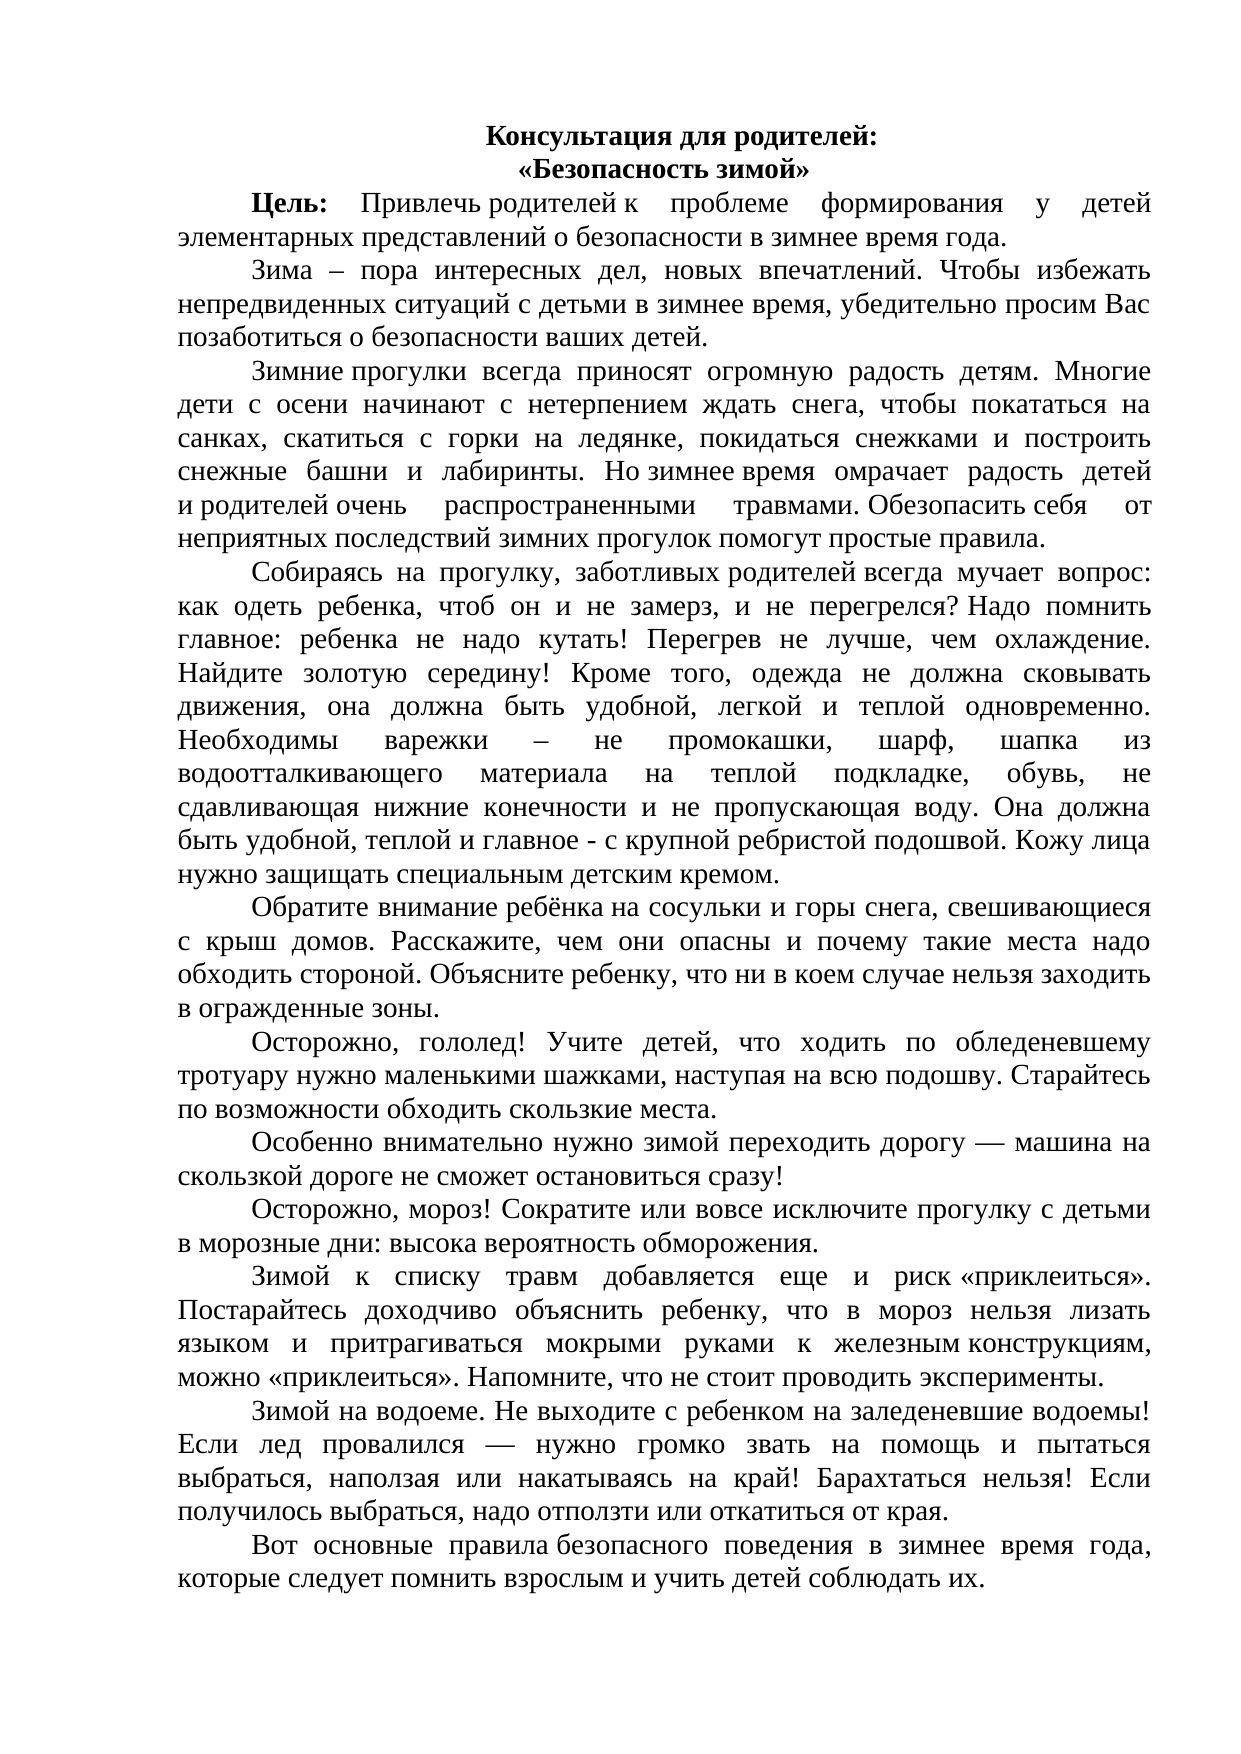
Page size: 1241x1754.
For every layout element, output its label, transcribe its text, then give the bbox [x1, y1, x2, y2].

text «Безопасность зимой» [177, 152, 902, 185]
text Осторожно, мороз! Сократите или вовсе исключите прогулку с детьми в морозные дни: высока вероятность обморожения. [177, 1191, 1152, 1258]
text Зимой на водоеме. Не выходите с ребенком на заледеневшие водоемы! Если лед провалился — нужно громко звать на помощь и пытаться выбраться, наползая или накатываясь на край! Барахтаться нельзя! Если получилось выбраться, надо отползти или откатиться от края. [177, 1393, 1152, 1527]
text Обратите внимание ребёнка на сосульки и горы снега, свешивающиеся с крыш домов. Расскажите, чем они опасны и почему такие места надо обходить стороной. Объясните ребенку, что ни в коем случае нельзя заходить в огражденные зоны. [177, 889, 1152, 1024]
text Зимние прогулки всегда приносят огромную радость детям. Многие дети c осени начинают с нетерпением ждать снега, чтобы покататься на санках, скатиться с горки на ледянке, покидаться снежками и построить снежные башни и лабиринты. Но зимнее время омрачает радость детей и родителей очень распространенными травмами. Обезопасить себя от неприятных последствий зимних прогулок помогут простые правила. [177, 353, 1152, 554]
text Зимой к списку травм добавляется еще и риск «приклеиться». Постарайтесь доходчиво объяснить ребенку, что в мороз нельзя лизать языком и притрагиваться мокрыми руками к железным конструкциям, можно «приклеиться». Напомните, что не стоит проводить эксперименты. [177, 1258, 1152, 1393]
text Цель: Привлечь родителей к проблеме формирования у детей элементарных представлений о безопасности в зимнее время года. [177, 185, 1152, 252]
text Консультация для родителей: [177, 118, 902, 152]
text Зима – пора интересных дел, новых впечатлений. Чтобы избежать непредвиденных ситуаций с детьми в зимнее время, убедительно просим Вас позаботиться о безопасности ваших детей. [177, 252, 1152, 353]
text Собираясь на прогулку, заботливых родителей всегда мучает вопрос: как одеть ребенка, чтоб он и не замерз, и не перегрелся? Надо помнить главное: ребенка не надо кутать! Перегрев не лучше, чем охлаждение. Найдите золотую середину! Кроме того, одежда не должна сковывать движения, она должна быть удобной, легкой и теплой одновременно. Необходимы варежки – не промокашки, шарф, шапка из водоотталкивающего материала на теплой подкладке, обувь, не сдавливающая нижние конечности и не пропускающая воду. Она должна быть удобной, теплой и главное - с крупной ребристой подошвой. Кожу лица нужно защищать специальным детским кремом. [177, 554, 1152, 889]
text Осторожно, гололед! Учите детей, что ходить по обледеневшему тротуару нужно маленькими шажками, наступая на всю подошву. Старайтесь по возможности обходить скользкие места. [177, 1024, 1152, 1124]
text Особенно внимательно нужно зимой переходить дорогу — машина на скользкой дороге не сможет остановиться сразу! [177, 1124, 1152, 1191]
text Вот основные правила безопасного поведения в зимнее время года, которые следует помнить взрослым и учить детей соблюдать их. [177, 1527, 1152, 1594]
